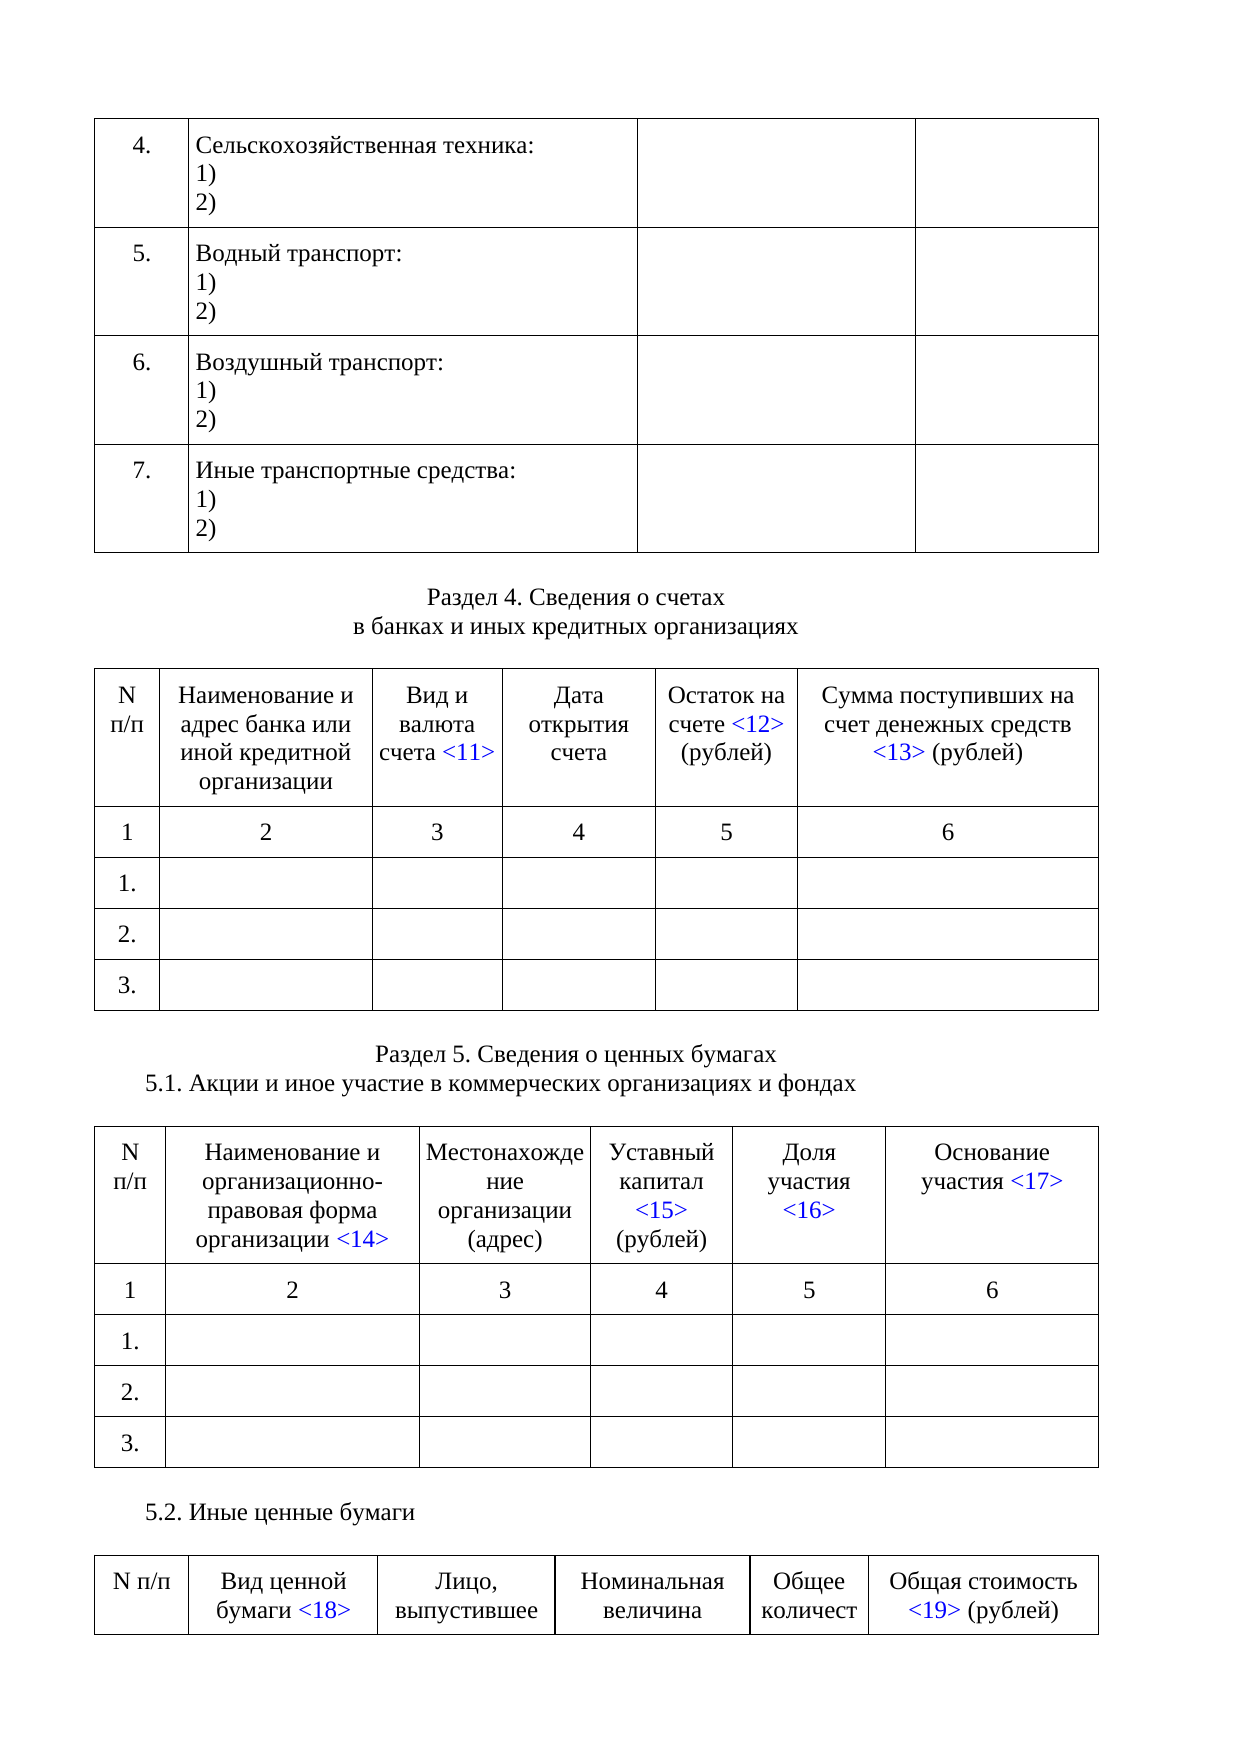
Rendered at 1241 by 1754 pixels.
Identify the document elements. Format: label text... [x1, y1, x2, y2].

table_cell [166, 1417, 419, 1467]
table_cell [916, 228, 1098, 335]
table_cell 1 [95, 1264, 165, 1314]
table_cell 1. [95, 1315, 165, 1365]
table_header N п/п [95, 1127, 165, 1263]
table_cell [373, 909, 502, 959]
table_cell [638, 228, 915, 335]
table_cell [503, 909, 655, 959]
table_cell 6 [886, 1264, 1098, 1314]
table_cell [166, 1315, 419, 1365]
table_cell [733, 1417, 885, 1467]
table_cell [160, 909, 372, 959]
table_cell [420, 1315, 590, 1365]
table_cell 2. [95, 1366, 165, 1416]
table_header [189, 1556, 377, 1634]
table_cell 2 [166, 1264, 419, 1314]
table_cell 3 [373, 807, 502, 857]
table_cell [886, 1366, 1098, 1416]
table_cell [420, 1417, 590, 1467]
table_header N п/п [95, 1556, 188, 1634]
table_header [378, 1556, 554, 1634]
table_cell [916, 445, 1098, 552]
table_cell [503, 858, 655, 908]
table_header Дата открытия счета [503, 669, 655, 806]
table_cell [503, 960, 655, 1010]
table_cell [591, 1417, 732, 1467]
table_cell 3. [95, 960, 159, 1010]
table_cell 1. [95, 858, 159, 908]
text в банках и иных кредитных организациях [88, 611, 1063, 639]
table_cell [798, 960, 1098, 1010]
table_header Наименование и адрес банка или иной кредитной организации [160, 669, 372, 806]
table_cell 5 [656, 807, 797, 857]
table_header N п/п [95, 669, 159, 806]
table_header Уставный капитал <15> (рублей) [591, 1127, 732, 1263]
table_header Сумма поступивших на счет денежных средств <13> (рублей) [798, 669, 1098, 806]
text 5.1. Акции и иное участие в коммерческих организациях и фондах [88, 1068, 1063, 1097]
table_header Местонахождение организации (адрес) [420, 1127, 590, 1263]
table_cell Водный транспорт: 1) 2) [189, 228, 637, 335]
table_cell [591, 1366, 732, 1416]
table_header Общее количество [751, 1556, 868, 1634]
table_cell 7. [95, 445, 188, 552]
table_cell 3. [95, 1417, 165, 1467]
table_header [556, 1556, 749, 1634]
table_cell Воздушный транспорт: 1) 2) [189, 336, 637, 444]
table_cell [886, 1315, 1098, 1365]
table_cell 4. [95, 119, 188, 227]
table_cell [798, 858, 1098, 908]
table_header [869, 1556, 1098, 1634]
table_cell Иные транспортные средства: 1) 2) [189, 445, 637, 552]
table_cell [733, 1366, 885, 1416]
table_cell [373, 960, 502, 1010]
table_cell [916, 336, 1098, 444]
table_cell 6 [798, 807, 1098, 857]
table_cell [638, 336, 915, 444]
table_cell 5 [733, 1264, 885, 1314]
table_cell 4 [591, 1264, 732, 1314]
table_cell [656, 960, 797, 1010]
table_cell 2. [95, 909, 159, 959]
table_cell 3 [420, 1264, 590, 1314]
table_cell [656, 858, 797, 908]
table_cell [798, 909, 1098, 959]
table_cell [166, 1366, 419, 1416]
table_cell [591, 1315, 732, 1365]
table_cell [373, 858, 502, 908]
table_cell [420, 1366, 590, 1416]
table_cell [160, 960, 372, 1010]
table_header Остаток на счете <12> (рублей) [656, 669, 797, 806]
table_cell 5. [95, 228, 188, 335]
table_cell 1 [95, 807, 159, 857]
table_cell [638, 445, 915, 552]
table_header Основание участия <17> [886, 1127, 1098, 1263]
table_header Вид и валюта счета <11> [373, 669, 502, 806]
table_cell 2 [160, 807, 372, 857]
table_cell [638, 119, 915, 227]
table_cell [160, 858, 372, 908]
table_header Наименование и организационно-правовая форма организации <14> [166, 1127, 419, 1263]
text Раздел 4. Сведения о счетах [88, 582, 1063, 611]
table_cell 6. [95, 336, 188, 444]
text Раздел 5. Сведения о ценных бумагах [88, 1039, 1063, 1068]
table_cell [916, 119, 1098, 227]
table_cell Сельскохозяйственная техника: 1) 2) [189, 119, 637, 227]
table_cell [733, 1315, 885, 1365]
table_cell [656, 909, 797, 959]
table_cell 4 [503, 807, 655, 857]
table_header Доля участия <16> [733, 1127, 885, 1263]
text 5.2. Иные ценные бумаги [88, 1497, 1063, 1526]
table_cell [886, 1417, 1098, 1467]
